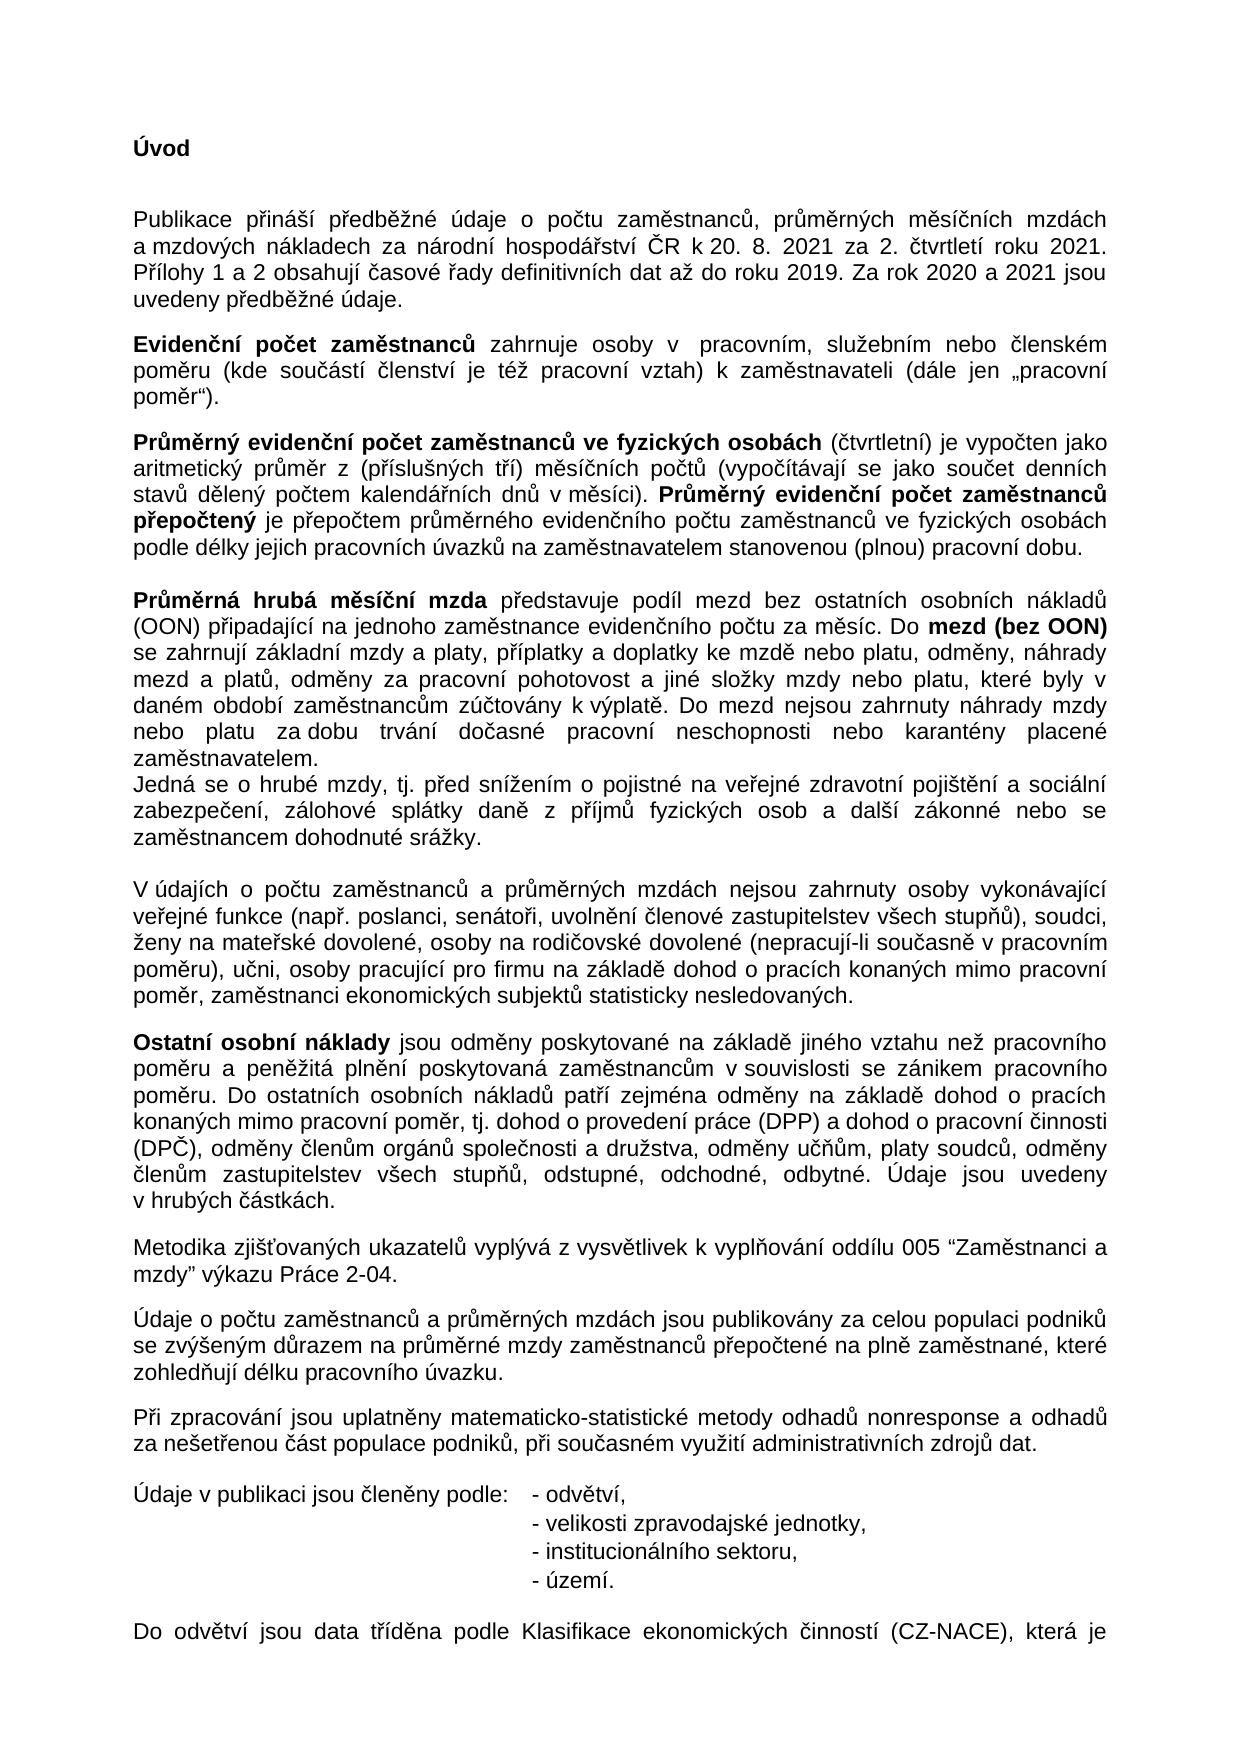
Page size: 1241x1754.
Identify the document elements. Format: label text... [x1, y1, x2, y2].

text Ostatní osobní náklady jsou odměny poskytované na základě jiného vztahu než pracovního poměru a peněžitá plnění poskytovaná zaměstnancům v souvislosti se zánikem pracovního poměru. Do ostatních osobních nákladů patří zejména odměny na základě dohod o pracích konaných mimo pracovní poměr, tj. dohod o provedení práce (DPP) a dohod o pracovní činnosti (DPČ), odměny členům orgánů společnosti a družstva, odměny učňům, platy soudců, odměny členům zastupitelstev všech stupňů, odstupné, odchodné, odbytné. Údaje jsou uvedeny v hrubých částkách. [133, 1029, 1108, 1213]
text Při zpracování jsou uplatněny matematicko-statistické metody odhadů nonresponse a odhadů za nešetřenou část populace podniků, při současném využití administrativních zdrojů dat. [133, 1404, 1108, 1456]
text - institucionálního sektoru, [133, 1538, 1108, 1564]
text V údajích o počtu zaměstnanců a průměrných mzdách nejsou zahrnuty osoby vykonávající veřejné funkce (např. poslanci, senátoři, uvolnění členové zastupitelstev všech stupňů), soudci, ženy na mateřské dovolené, osoby na rodičovské dovolené (nepracují-li současně v pracovním poměru), učni, osoby pracující pro firmu na základě dohod o pracích konaných mimo pracovní poměr, zaměstnanci ekonomických subjektů statisticky nesledovaných. [133, 876, 1108, 1008]
text - území. [133, 1567, 1108, 1593]
text Evidenční počet zaměstnanců zahrnuje osoby v pracovním, služebním nebo členském poměru (kde součástí členství je též pracovní vztah) k zaměstnavateli (dále jen „pracovní poměr“). [133, 331, 1108, 410]
text Údaje o počtu zaměstnanců a průměrných mzdách jsou publikovány za celou populaci podniků se zvýšeným důrazem na průměrné mzdy zaměstnanců přepočtené na plně zaměstnané, které zohledňují délku pracovního úvazku. [133, 1306, 1108, 1385]
text Průměrná hrubá měsíční mzda představuje podíl mezd bez ostatních osobních nákladů (OON) připadající na jednoho zaměstnance evidenčního počtu za měsíc. Do mezd (bez OON) se zahrnují základní mzdy a platy, příplatky a doplatky ke mzdě nebo platu, odměny, náhrady mezd a platů, odměny za pracovní pohotovost a jiné složky mzdy nebo platu, které byly v daném období zaměstnancům zúčtovány k výplatě. Do mezd nejsou zahrnuty náhrady mzdy nebo platu za dobu trvání dočasné pracovní neschopnosti nebo karantény placené zaměstnavatelem. [133, 587, 1108, 771]
text Průměrný evidenční počet zaměstnanců ve fyzických osobách (čtvrtletní) je vypočten jako aritmetický průměr z (příslušných tří) měsíčních počtů (vypočítávají se jako součet denních stavů dělený počtem kalendářních dnů v měsíci). Průměrný evidenční počet zaměstnanců přepočtený je přepočtem průměrného evidenčního počtu zaměstnanců ve fyzických osobách podle délky jejich pracovních úvazků na zaměstnavatelem stanovenou (plnou) pracovní dobu. [133, 428, 1108, 560]
text - velikosti zpravodajské jednotky, [133, 1510, 1108, 1536]
text Metodika zjišťovaných ukazatelů vyplývá z vysvětlivek k vyplňování oddílu 005 “Zaměstnanci a mzdy” výkazu Práce 2-04. [133, 1234, 1108, 1287]
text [133, 1618, 1108, 1644]
text Údaje v publikaci jsou členěny podle: - odvětví, [133, 1481, 1108, 1508]
text Úvod [133, 135, 1108, 161]
text Publikace přináší předběžné údaje o počtu zaměstnanců, průměrných měsíčních mzdách a mzdových nákladech za národní hospodářství ČR k 20. 8. 2021 za 2. čtvrtletí roku 2021. Přílohy 1 a 2 obsahují časové řady definitivních dat až do roku 2019. Za rok 2020 a 2021 jsou uvedeny předběžné údaje. [133, 206, 1108, 312]
text Jedná se o hrubé mzdy, tj. před snížením o pojistné na veřejné zdravotní pojištění a sociální zabezpečení, zálohové splátky daně z příjmů fyzických osob a další zákonné nebo se zaměstnancem dohodnuté srážky. [133, 771, 1108, 850]
